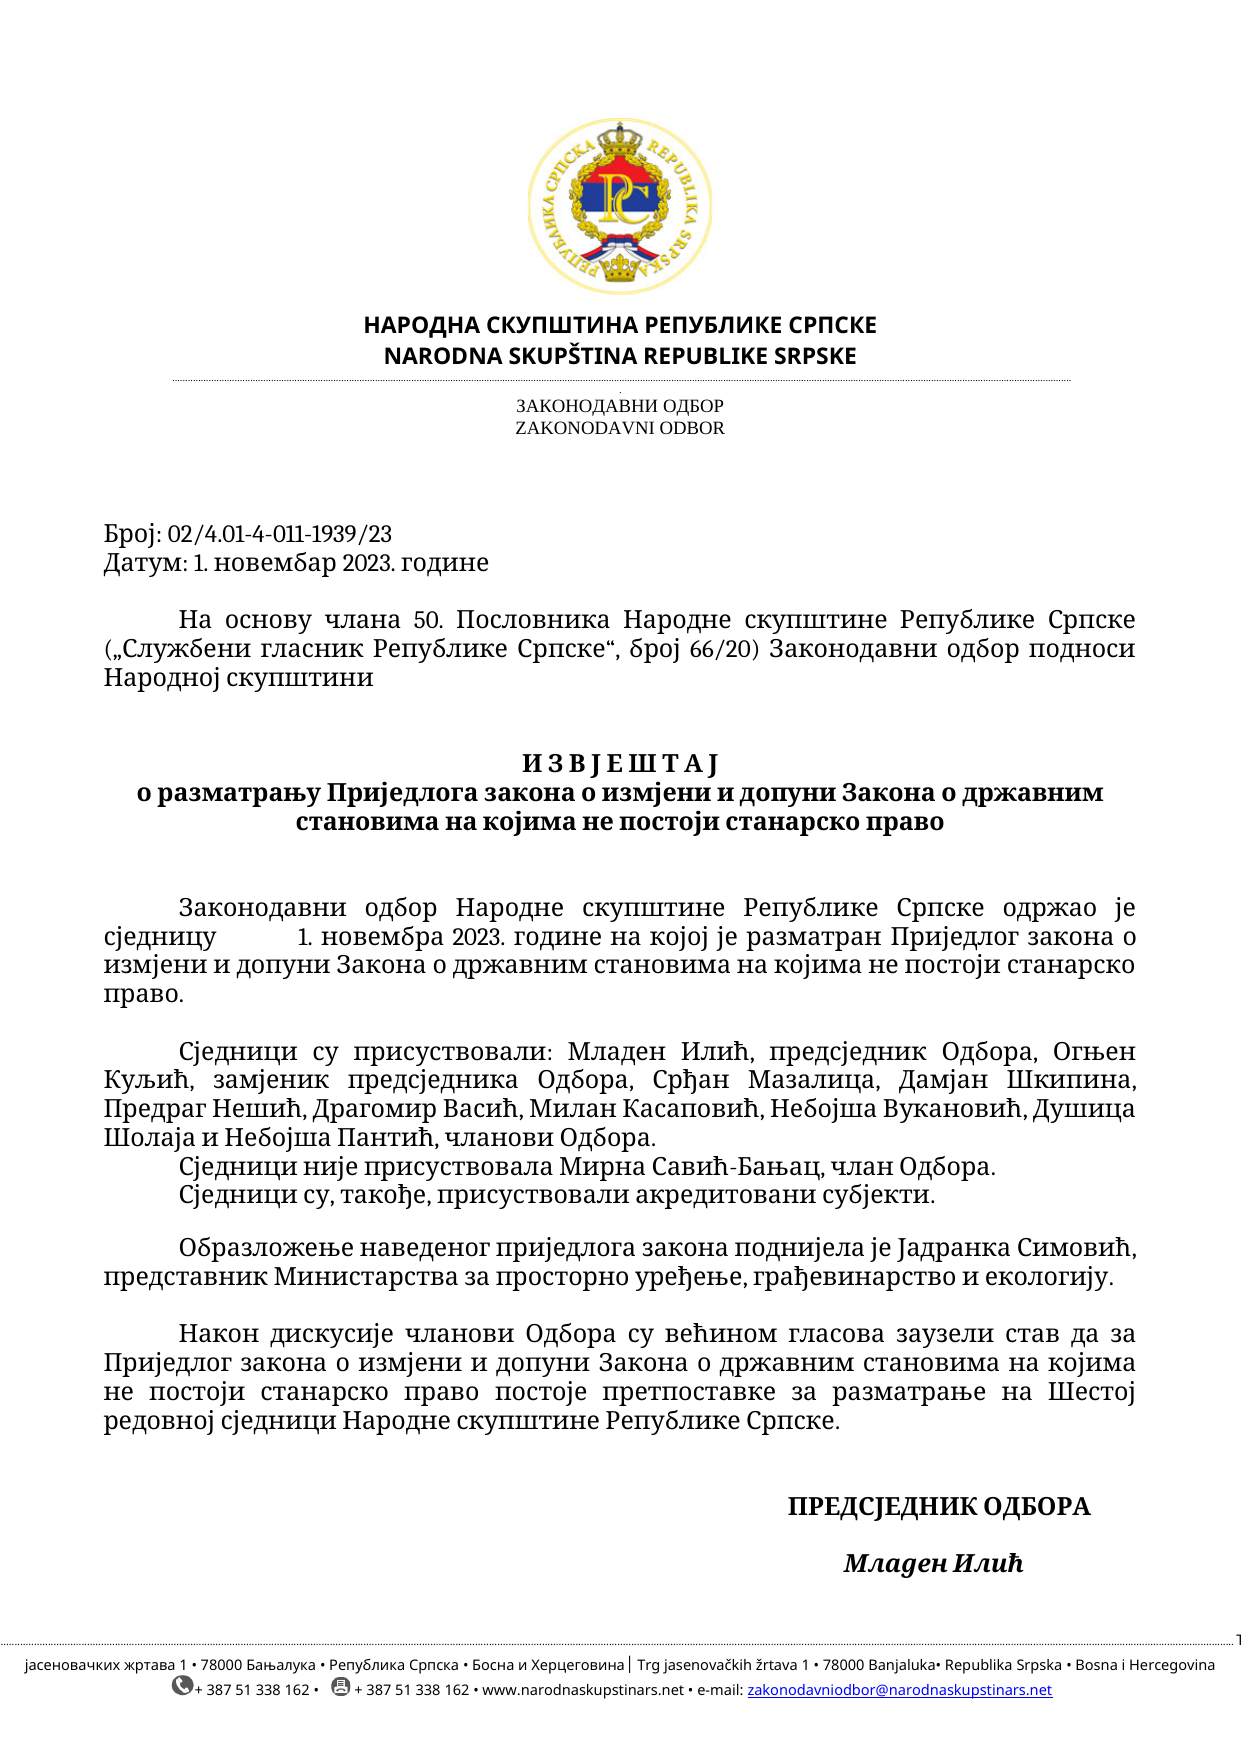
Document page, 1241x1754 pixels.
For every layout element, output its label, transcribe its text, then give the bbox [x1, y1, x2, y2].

text о разматрању Приједлога закона о измјени и допуни Закона о државним становима на којима не постоји станарско право [103, 779, 1137, 836]
text Сједници су присуствовали: Младен Илић, предсједник Одбора, Огњен Куљић, замјеник предсједника Одбора, Срђан Мазалица, Дамјан Шкипина, Предраг Нешић, Драгомир Васић, Милан Касаповић, Небојша Вукановић, Душица Шолаја и Небојша Пантић, чланови Одбора. [103, 1037, 1137, 1152]
text Образложење наведеног приједлога закона поднијела је Јадранка Симовић, представник Министарства за просторно уређење, грађевинарство и екологију. [103, 1234, 1137, 1292]
text Сједници није присуствовала Мирна Савић-Бањац, члан Одбора. [103, 1152, 1137, 1181]
text ПРЕДСЈЕДНИК ОДБОРА [103, 1493, 1137, 1522]
text И З В Ј Е Ш Т А Ј [103, 750, 1137, 779]
text Број: 02/4.01-4-011-1939/23 [103, 520, 1137, 549]
text Након дискусије чланови Одбора су већином гласова заузели став да за Приједлог закона о измјени и допуни Закона о државним становима на којима не постоји станарско право постоје претпоставке за разматрање на Шестој редовној сједници Народне скупштине Републике Српске. [103, 1320, 1137, 1435]
text Законодавни одбор Народне скупштине Републике Српске одржао је сједницу 1. новембра 2023. године на којој је разматран Приједлог закона о измјени и допуни Закона о државним становима на којима не постоји станарско право. [103, 894, 1137, 1009]
text Младен Илић [103, 1550, 1137, 1579]
text Сједници су, такође, присуствовали акредитовани субјекти. [103, 1181, 1137, 1210]
text Датум: 1. новембар 2023. године [103, 549, 1137, 577]
text На основу члана 50. Пословника Народне скупштине Републике Српске („Службени гласник Републике Српске“, број 66/20) Законодавни одбор подноси Народној скупштини [103, 606, 1137, 692]
